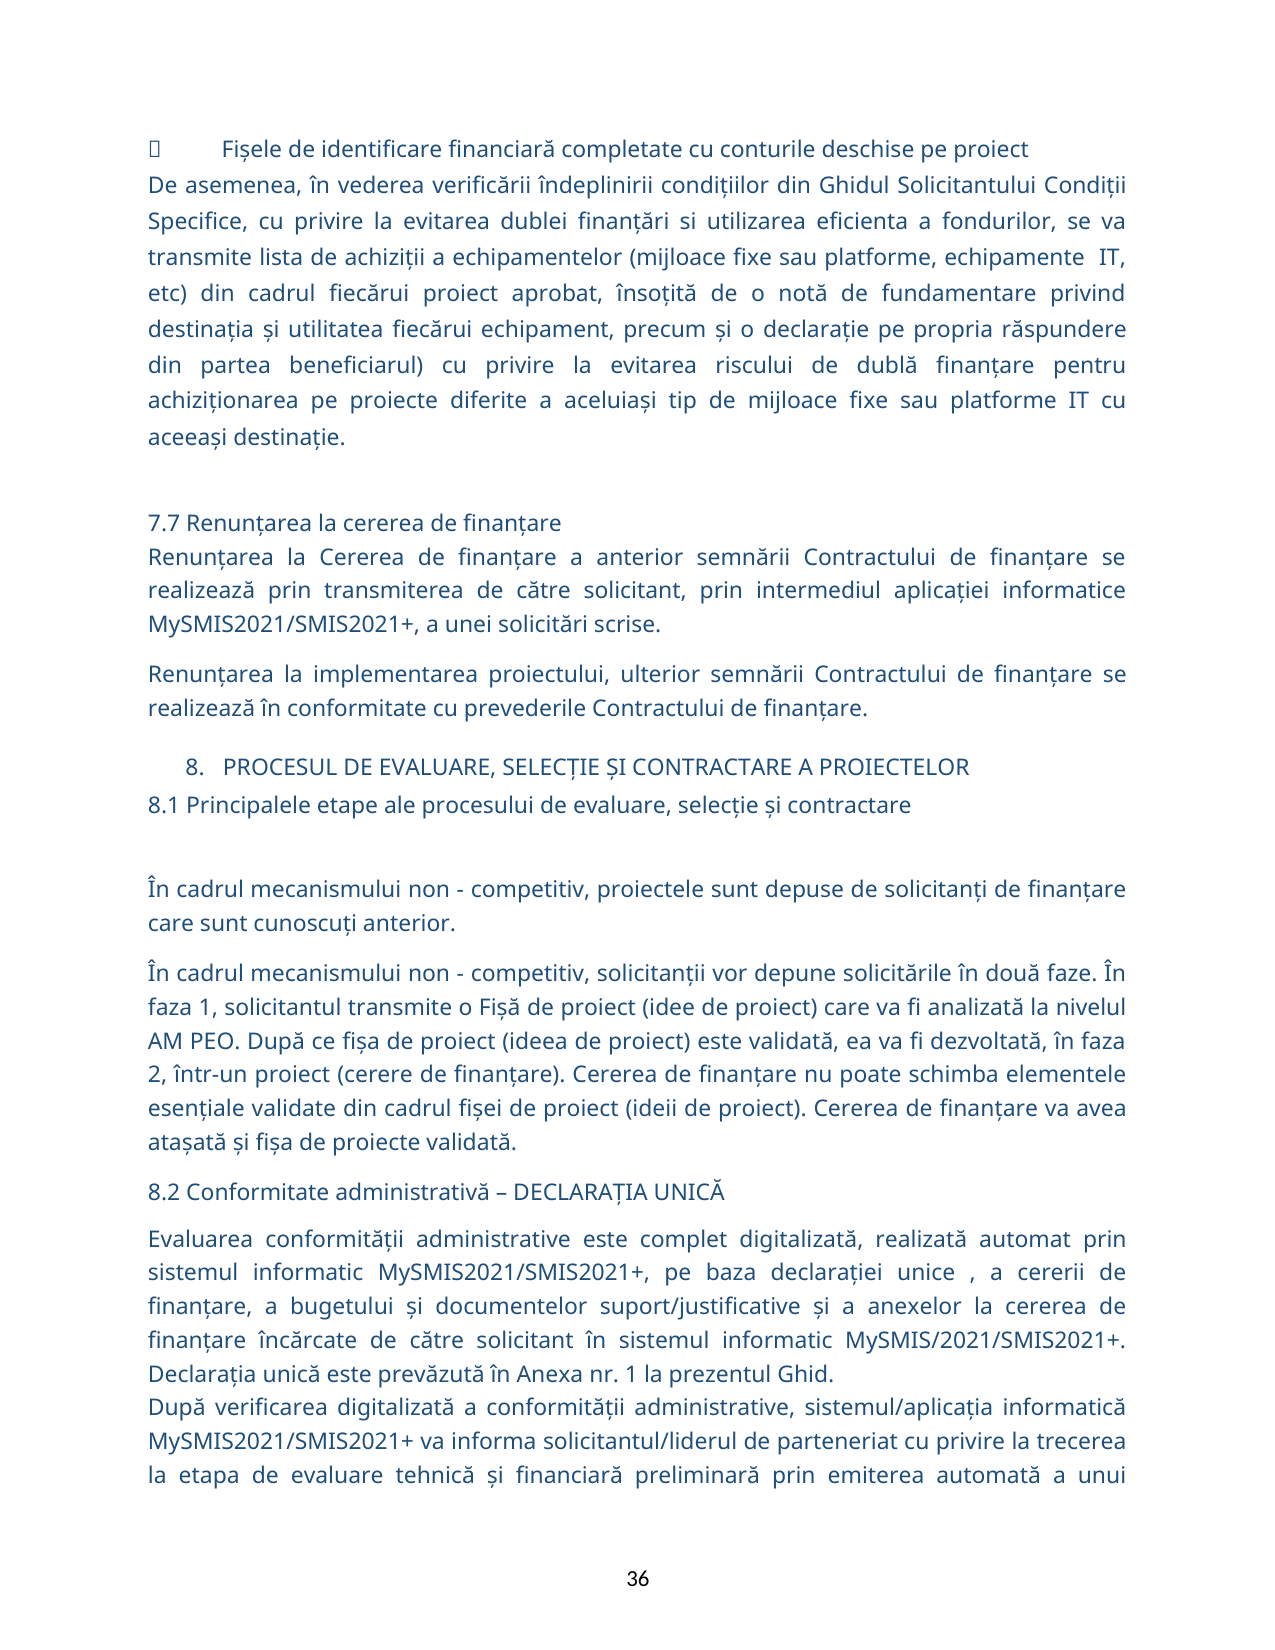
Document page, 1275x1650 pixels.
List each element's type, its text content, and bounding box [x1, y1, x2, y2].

text În cadrul mecanismului non - competitiv, solicitanții vor depune solicitările în două faze. În faza 1, solicitantul transmite o Fișă de proiect (idee de proiect) care va fi analizată la nivelul AM PEO. După ce fișa de proiect (ideea de proiect) este validată, ea va fi dezvoltată, în faza 2, într-un proiect (cerere de finanțare). Cererea de finanțare nu poate schimba elementele esențiale validate din cadrul fișei de proiect (ideii de proiect). Cererea de finanțare va avea atașată și fișa de proiecte validată. [148, 957, 1127, 1157]
text În cadrul mecanismului non - competitiv, proiectele sunt depuse de solicitanți de finanțare care sunt cunoscuți anterior. [148, 873, 1127, 938]
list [148, 1391, 1127, 1490]
text Renunțarea la implementarea proiectului, ulterior semnării Contractului de finanțare se realizează în conformitate cu prevederile Contractului de finanțare. [148, 658, 1127, 723]
subtitle 8.2 Conformitate administrativă – DECLARAȚIA UNICĂ [148, 1176, 1127, 1208]
subtitle 7.7 Renunțarea la cererea de finanțare [148, 507, 1127, 538]
subtitle 8.1 Principalele etape ale procesului de evaluare, selecție și contractare [148, 789, 1127, 820]
list Evaluarea conformității administrative este complet digitalizată, realizată automat prin sistemul informatic MySMIS2021/SMIS2021+, pe baza declarației unice , a cererii de finanțare, a bugetului și documentelor suport/justificative și a anexelor la cererea de finanțare încărcate de către solicitant în sistemul informatic MySMIS/2021/SMIS2021+. Declarația unică este prevăzută în Anexa nr. 1 la prezentul Ghid. [148, 1223, 1127, 1389]
text  Fișele de identificare financiară completate cu conturile deschise pe proiect [148, 133, 1127, 164]
text De asemenea, în vederea verificării îndeplinirii condițiilor din Ghidul Solicitantului Condiții Specifice, cu privire la evitarea dublei finanțări si utilizarea eficienta a fondurilor, se va transmite lista de achiziții a echipamentelor (mijloace fixe sau platforme, echipamente IT, etc) din cadrul fiecărui proiect aprobat, însoțită de o notă de fundamentare privind destinația și utilitatea fiecărui echipament, precum și o declarație pe propria răspundere din partea beneficiarul) cu privire la evitarea riscului de dublă finanțare pentru achiziționarea pe proiecte diferite a aceluiași tip de mijloace fixe sau platforme IT cu aceeași destinație. [148, 169, 1127, 452]
subtitle PROCESUL DE EVALUARE, SELECȚIE ȘI CONTRACTARE A PROIECTELOR [185, 751, 1127, 782]
text Renunțarea la Cererea de finanțare a anterior semnării Contractului de finanțare se realizează prin transmiterea de către solicitant, prin intermediul aplicației informatice MySMIS2021/SMIS2021+, a unei solicitări scrise. [148, 541, 1127, 639]
